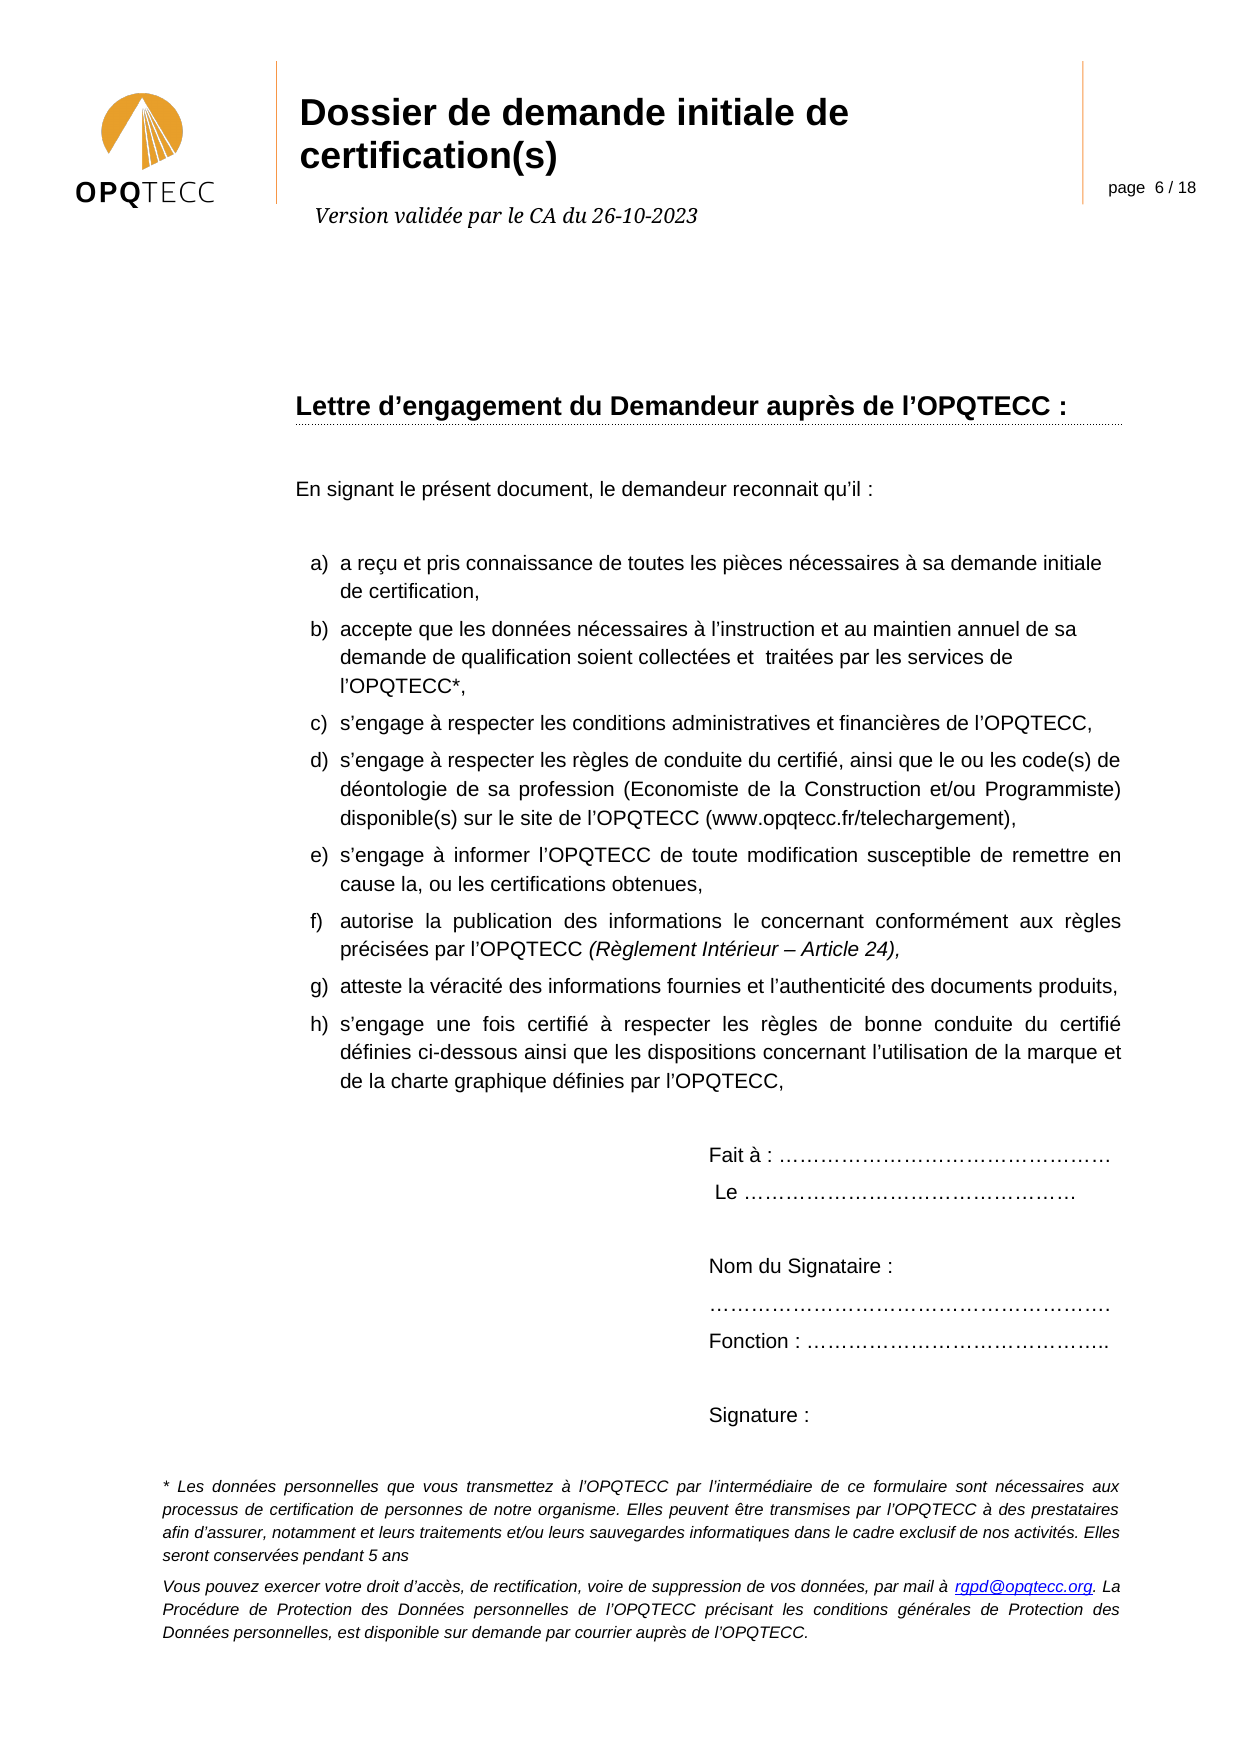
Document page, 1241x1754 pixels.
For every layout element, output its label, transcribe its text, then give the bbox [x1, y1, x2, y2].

text …………………………………………………. [295, 1291, 1122, 1315]
list s’engage à informer l’OPQTECC de toute modification susceptible de remettre en cause la, ou les certifications obtenues, [310, 843, 1122, 895]
text Fonction : …………………………………….. [295, 1328, 1122, 1352]
picture [76, 93, 214, 208]
text Signature : [295, 1403, 1122, 1427]
list a reçu et pris connaissance de toutes les pièces nécessaires à sa demande initiale de certification, [310, 551, 1122, 603]
subtitle Lettre d’engagement du Demandeur auprès de l’OPQTECC : [295, 390, 1122, 425]
text Fait à : ………………………………………… [295, 1143, 1122, 1167]
list s’engage à respecter les conditions administratives et financières de l’OPQTECC, [310, 711, 1122, 735]
text * Les données personnelles que vous transmettez à l’OPQTECC par l’intermédiaire de ce formulaire sont nécessaires aux processus de certification de personnes de notre organisme. Elles peuvent être transmises par l’OPQTECC à des prestataires afin d’assurer, notamment et leurs traitements et/ou leurs sauvegardes informatiques dans le cadre exclusif de nos activités. Elles seront conservées pendant 5 ans [162, 1477, 1122, 1565]
text Vous pouvez exercer votre droit d’accès, de rectification, voire de suppression de vos données, par mail à rgpd@opqtecc.org. La Procédure de Protection des Données personnelles de l’OPQTECC précisant les conditions générales de Protection des Données personnelles, est disponible sur demande par courrier auprès de l’OPQTECC. [162, 1577, 1122, 1642]
list s’engage à respecter les règles de conduite du certifié, ainsi que le ou les code(s) de déontologie de sa profession (Economiste de la Construction et/ou Programmiste) disponible(s) sur le site de l’OPQTECC (www.opqtecc.fr/telechargement), [310, 748, 1122, 829]
text En signant le présent document, le demandeur reconnait qu’il : [295, 476, 1122, 500]
text Nom du Signataire : [295, 1254, 1122, 1278]
list autorise la publication des informations le concernant conformément aux règles précisées par l’OPQTECC (Règlement Intérieur – Article 24), [310, 908, 1122, 961]
text Le ………………………………………… [295, 1180, 1122, 1204]
list accepte que les données nécessaires à l’instruction et au maintien annuel de sa demande de qualification soient collectées et traitées par les services de l’OPQTECC*, [310, 616, 1122, 698]
list atteste la véracité des informations fournies et l’authenticité des documents produits, [310, 974, 1122, 998]
list s’engage une fois certifié à respecter les règles de bonne conduite du certifié définies ci-dessous ainsi que les dispositions concernant l’utilisation de la marque et de la charte graphique définies par l’OPQTECC, [310, 1011, 1122, 1093]
